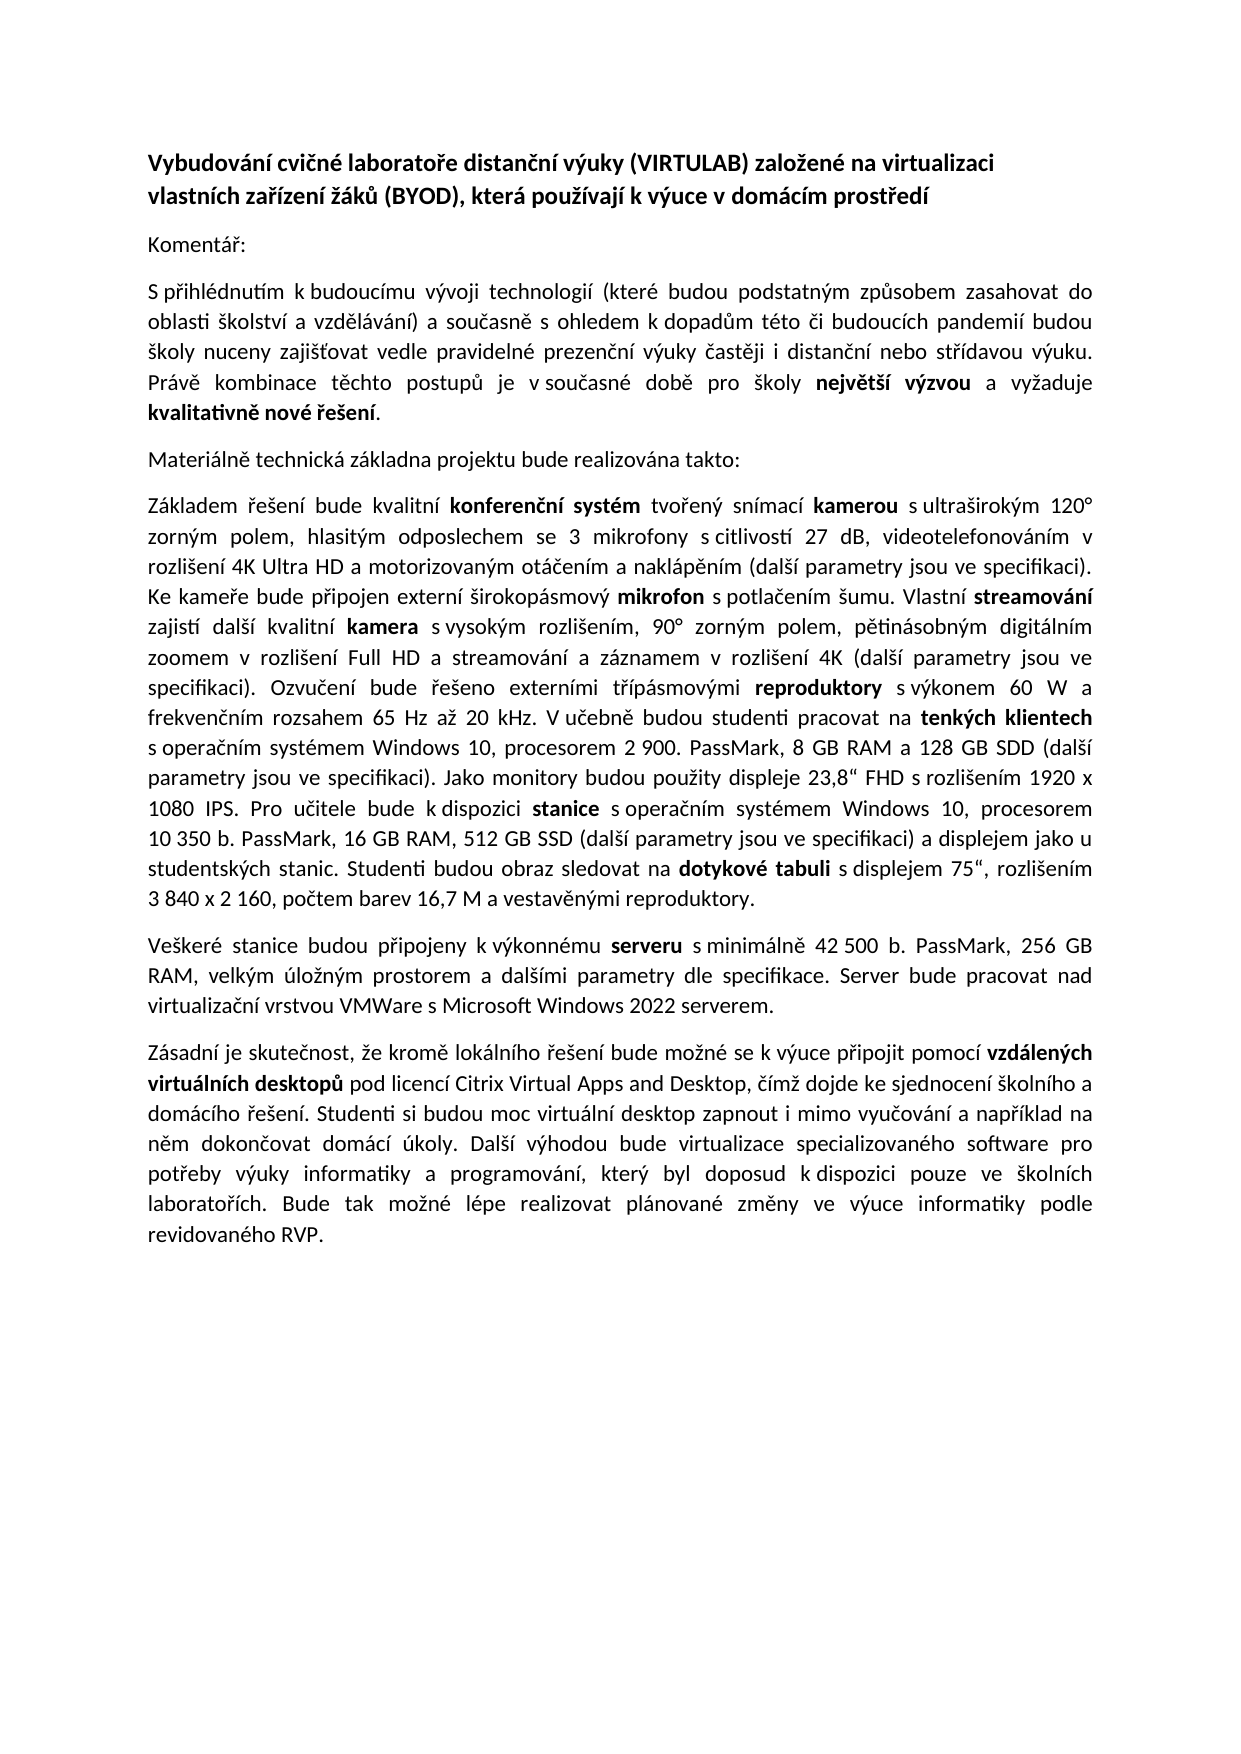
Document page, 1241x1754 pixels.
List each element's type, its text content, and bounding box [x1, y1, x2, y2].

text Komentář: [148, 230, 1093, 258]
text Vybudování cvičné laboratoře distanční výuky (VIRTULAB) založené na virtualizaci vlastních zařízení žáků (BYOD), která používají k výuce v domácím prostředí [148, 148, 1093, 211]
text Zásadní je skutečnost, že kromě lokálního řešení bude možné se k výuce připojit pomocí vzdálených virtuálních desktopů pod licencí Citrix Virtual Apps and Desktop, čímž dojde ke sjednocení školního a domácího řešení. Studenti si budou moc virtuální desktop zapnout i mimo vyučování a například na něm dokončovat domácí úkoly. Další výhodou bude virtualizace specializovaného software pro potřeby výuky informatiky a programování, který byl doposud k dispozici pouze ve školních laboratořích. Bude tak možné lépe realizovat plánované změny ve výuce informatiky podle revidovaného RVP. [148, 1038, 1093, 1248]
text Základem řešení bude kvalitní konferenční systém tvořený snímací kamerou s ultraširokým 120° zorným polem, hlasitým odposlechem se 3 mikrofony s citlivostí 27 dB, videotelefonováním v rozlišení 4K Ultra HD a motorizovaným otáčením a naklápěním (další parametry jsou ve specifikaci). Ke kameře bude připojen externí širokopásmový mikrofon s potlačením šumu. Vlastní streamování zajistí další kvalitní kamera s vysokým rozlišením, 90° zorným polem, pětinásobným digitálním zoomem v rozlišení Full HD a streamování a záznamem v rozlišení 4K (další parametry jsou ve specifikaci). Ozvučení bude řešeno externími třípásmovými reproduktory s výkonem 60 W a frekvenčním rozsahem 65 Hz až 20 kHz. V učebně budou studenti pracovat na tenkých klientech s operačním systémem Windows 10, procesorem 2 900. PassMark, 8 GB RAM a 128 GB SDD (další parametry jsou ve specifikaci). Jako monitory budou použity displeje 23,8“ FHD s rozlišením 1920 x 1080 IPS. Pro učitele bude k dispozici stanice s operačním systémem Windows 10, procesorem 10 350 b. PassMark, 16 GB RAM, 512 GB SSD (další parametry jsou ve specifikaci) a displejem jako u studentských stanic. Studenti budou obraz sledovat na dotykové tabuli s displejem 75“, rozlišením 3 840 x 2 160, počtem barev 16,7 M a vestavěnými reproduktory. [148, 492, 1093, 912]
text S přihlédnutím k budoucímu vývoji technologií (které budou podstatným způsobem zasahovat do oblasti školství a vzdělávání) a současně s ohledem k dopadům této či budoucích pandemií budou školy nuceny zajišťovat vedle pravidelné prezenční výuky častěji i distanční nebo střídavou výuku. Právě kombinace těchto postupů je v současné době pro školy největší výzvou a vyžaduje kvalitativně nové řešení. [148, 277, 1093, 426]
text Veškeré stanice budou připojeny k výkonnému serveru s minimálně 42 500 b. PassMark, 256 GB RAM, velkým úložným prostorem a dalšími parametry dle specifikace. Server bude pracovat nad virtualizační vrstvou VMWare s Microsoft Windows 2022 serverem. [148, 931, 1093, 1019]
text Materiálně technická základna projektu bude realizována takto: [148, 445, 1093, 473]
